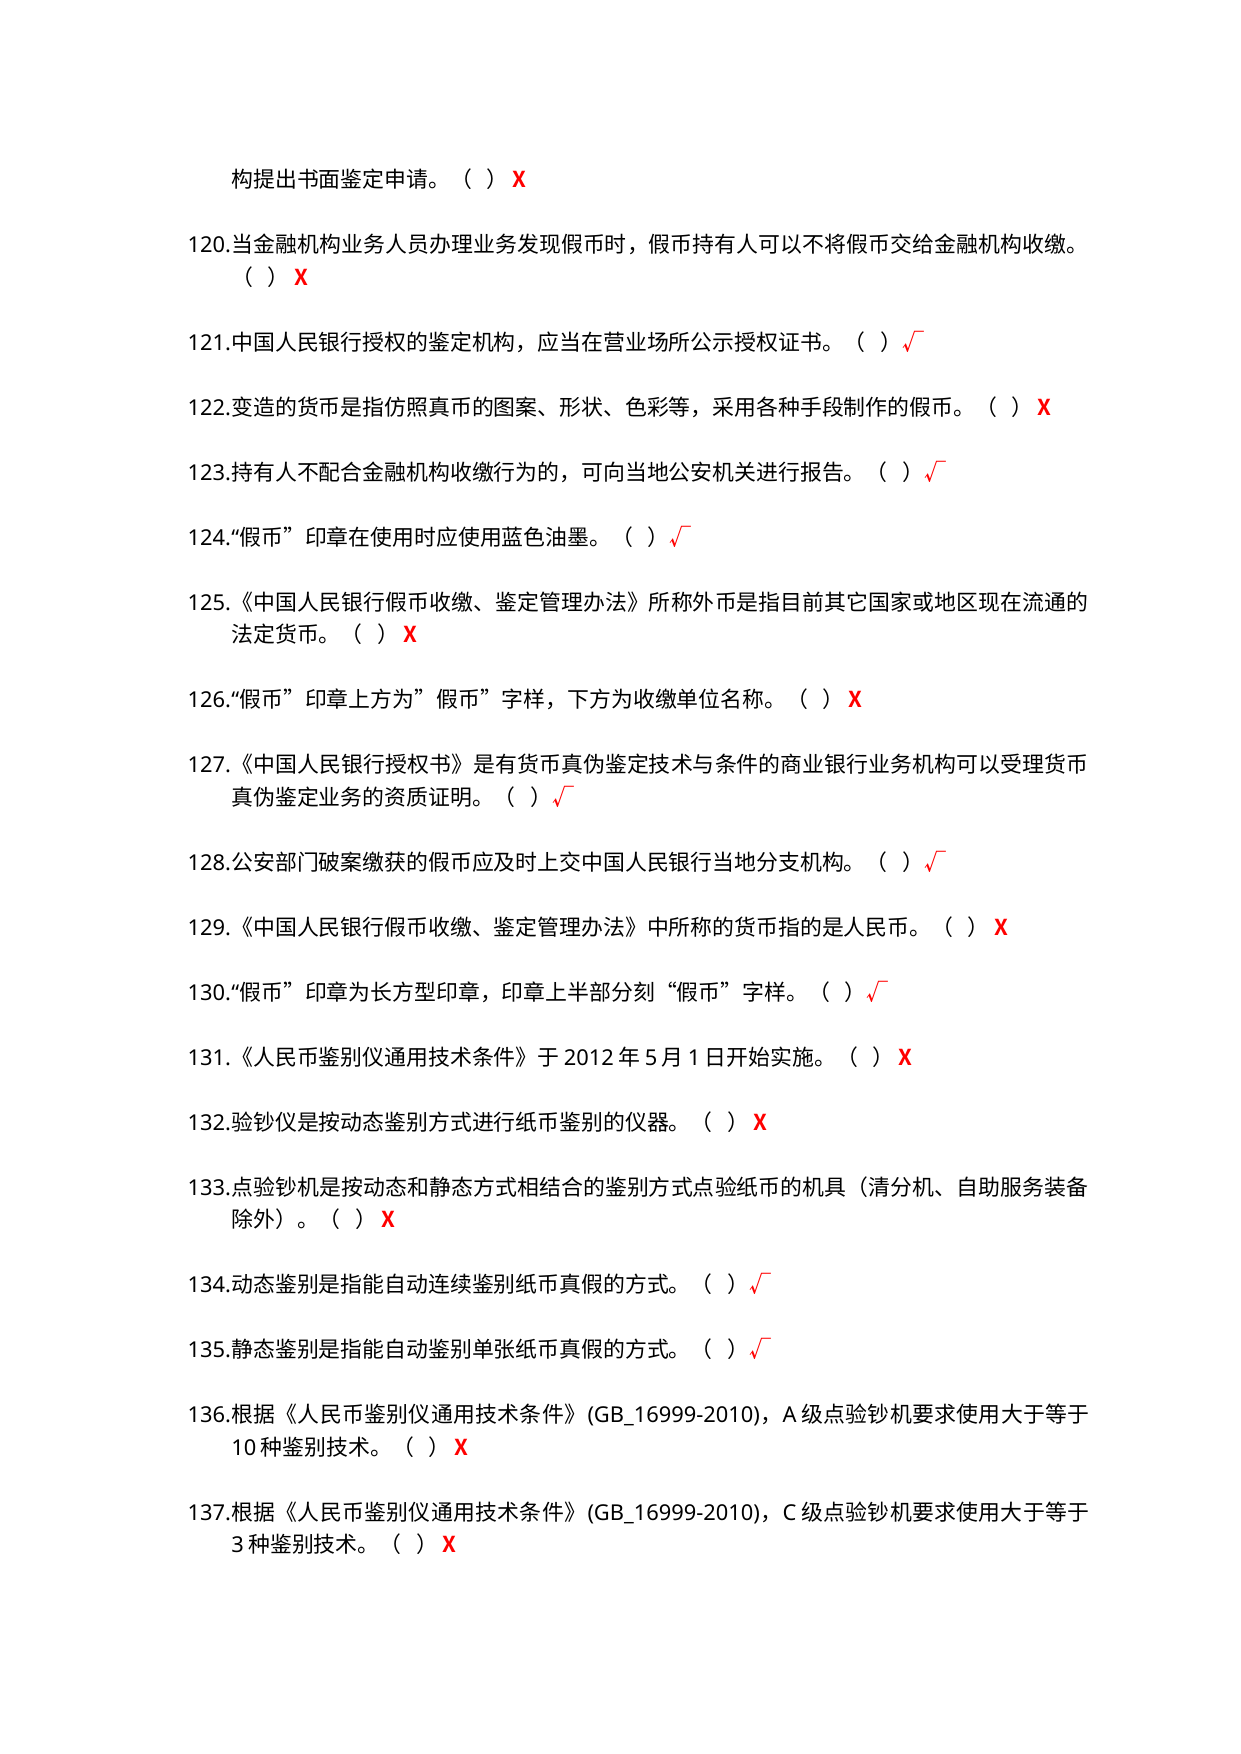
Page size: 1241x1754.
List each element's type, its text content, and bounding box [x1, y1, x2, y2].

list 变造的货币是指仿照真币的图案、形状、色彩等，采用各种手段制作的假币。（ ）Ⅹ [187, 389, 1090, 422]
list 静态鉴别是指能自动鉴别单张纸币真假的方式。（ ）√ [187, 1332, 1090, 1364]
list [187, 162, 1090, 194]
list “假币”印章上方为”假币”字样，下方为收缴单位名称。（ ）Ⅹ [187, 682, 1090, 714]
list 验钞仪是按动态鉴别方式进行纸币鉴别的仪器。（ ）Ⅹ [187, 1104, 1090, 1137]
list 根据《人民币鉴别仪通用技术条件》(GB_16999-2010)，C级点验钞机要求使用大于等于3种鉴别技术。（ ）Ⅹ [187, 1494, 1090, 1559]
list 点验钞机是按动态和静态方式相结合的鉴别方式点验纸币的机具（清分机、自助服务装备除外）。（ ）Ⅹ [187, 1169, 1090, 1234]
list 《人民币鉴别仪通用技术条件》于2012年5月1日开始实施。（ ）Ⅹ [187, 1039, 1090, 1072]
list 公安部门破案缴获的假币应及时上交中国人民银行当地分支机构。（ ）√ [187, 844, 1090, 877]
list 根据《人民币鉴别仪通用技术条件》(GB_16999-2010)，A级点验钞机要求使用大于等于10种鉴别技术。（ ）Ⅹ [187, 1397, 1090, 1462]
list 中国人民银行授权的鉴定机构，应当在营业场所公示授权证书。（ ）√ [187, 324, 1090, 357]
list 《中国人民银行假币收缴、鉴定管理办法》所称外币是指目前其它国家或地区现在流通的法定货币。（ ）Ⅹ [187, 584, 1090, 649]
list 动态鉴别是指能自动连续鉴别纸币真假的方式。（ ）√ [187, 1267, 1090, 1299]
list 《中国人民银行假币收缴、鉴定管理办法》中所称的货币指的是人民币。（ ）Ⅹ [187, 909, 1090, 942]
list “假币”印章在使用时应使用蓝色油墨。（ ）√ [187, 519, 1090, 552]
list 《中国人民银行授权书》是有货币真伪鉴定技术与条件的商业银行业务机构可以受理货币真伪鉴定业务的资质证明。（ ）√ [187, 747, 1090, 812]
list 持有人不配合金融机构收缴行为的，可向当地公安机关进行报告。（ ）√ [187, 454, 1090, 487]
list “假币”印章为长方型印章，印章上半部分刻“假币”字样。（ ）√ [187, 974, 1090, 1007]
list 当金融机构业务人员办理业务发现假币时，假币持有人可以不将假币交给金融机构收缴。（ ）Ⅹ [187, 227, 1090, 292]
